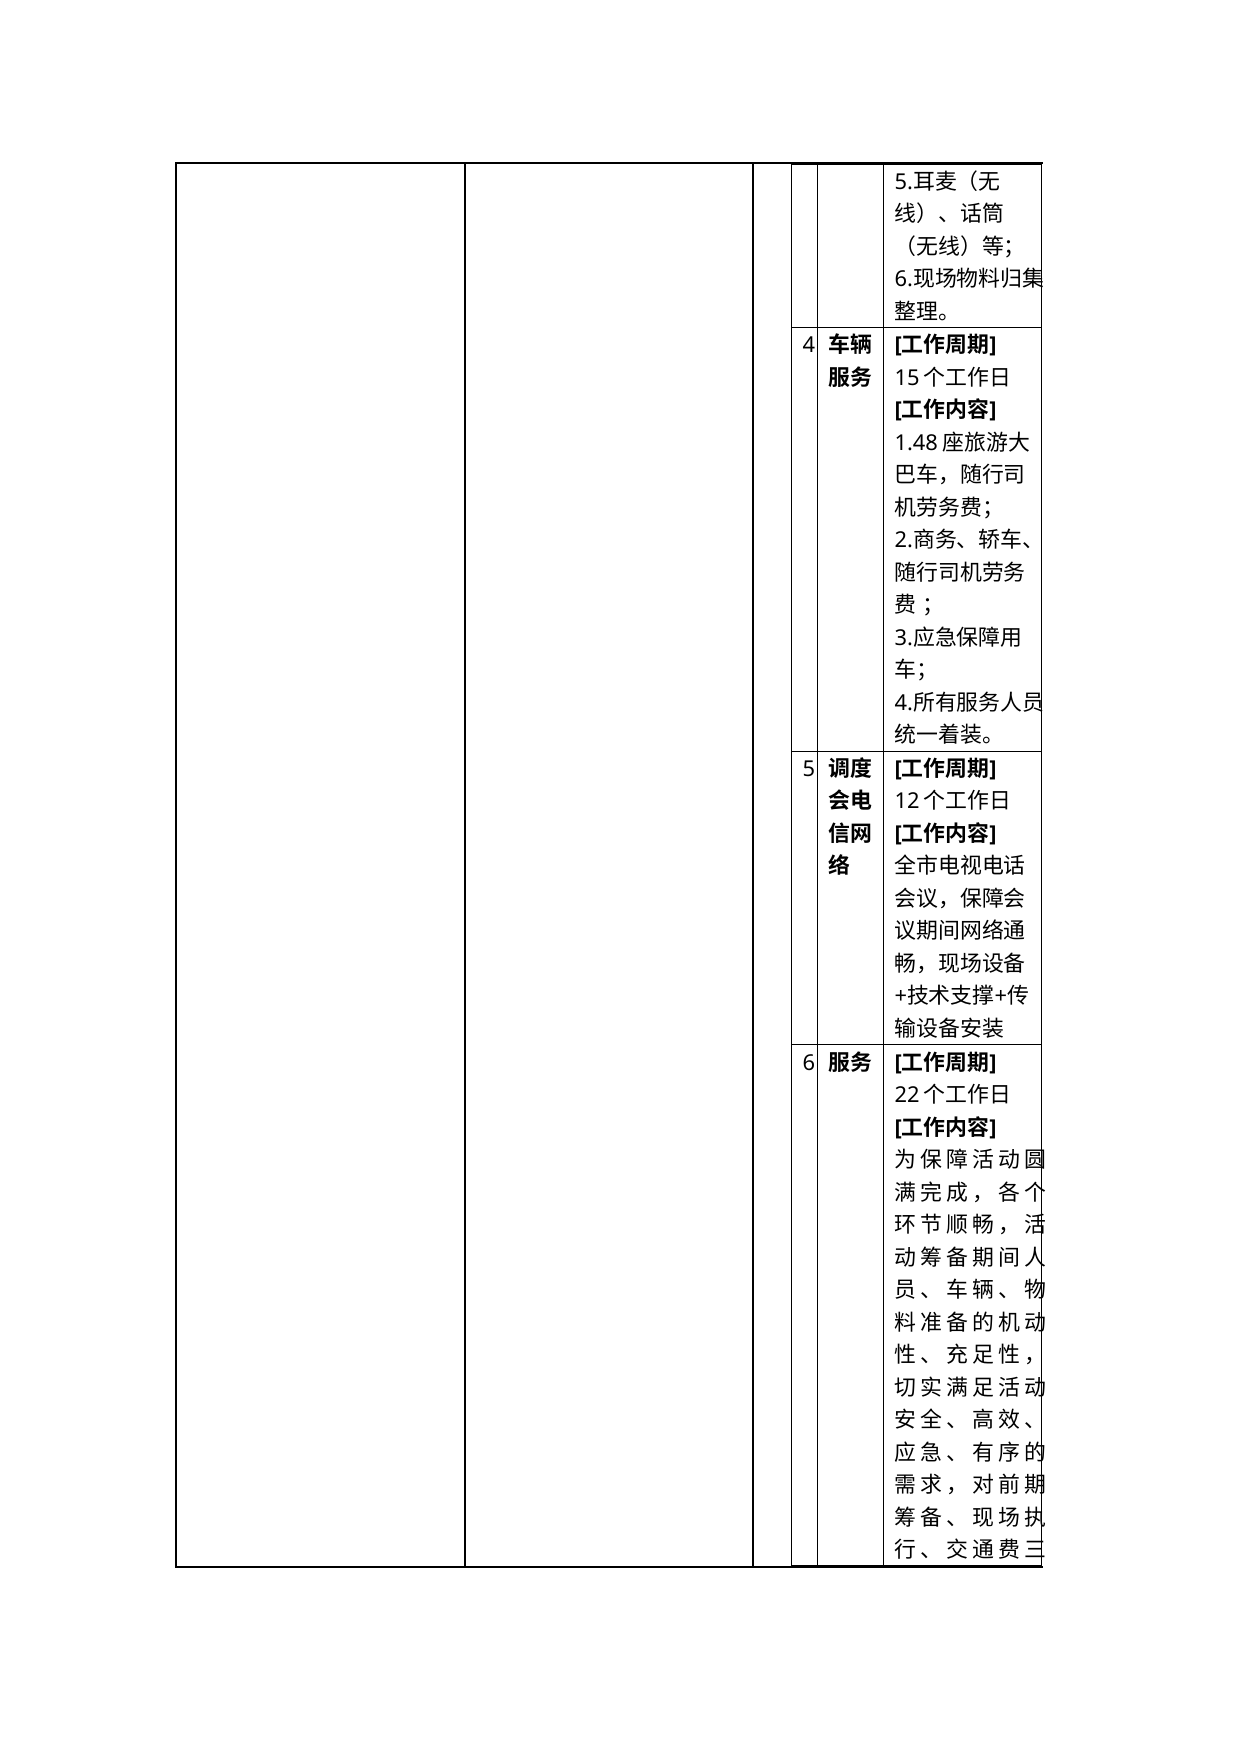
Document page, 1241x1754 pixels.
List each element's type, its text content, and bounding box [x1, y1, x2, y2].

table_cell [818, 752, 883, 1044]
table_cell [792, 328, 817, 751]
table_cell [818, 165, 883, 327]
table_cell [884, 165, 1041, 327]
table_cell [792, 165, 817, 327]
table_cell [754, 164, 791, 1566]
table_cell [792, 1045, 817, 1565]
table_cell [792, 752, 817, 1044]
table_cell [466, 164, 752, 1566]
table_cell 1 [177, 164, 464, 1566]
